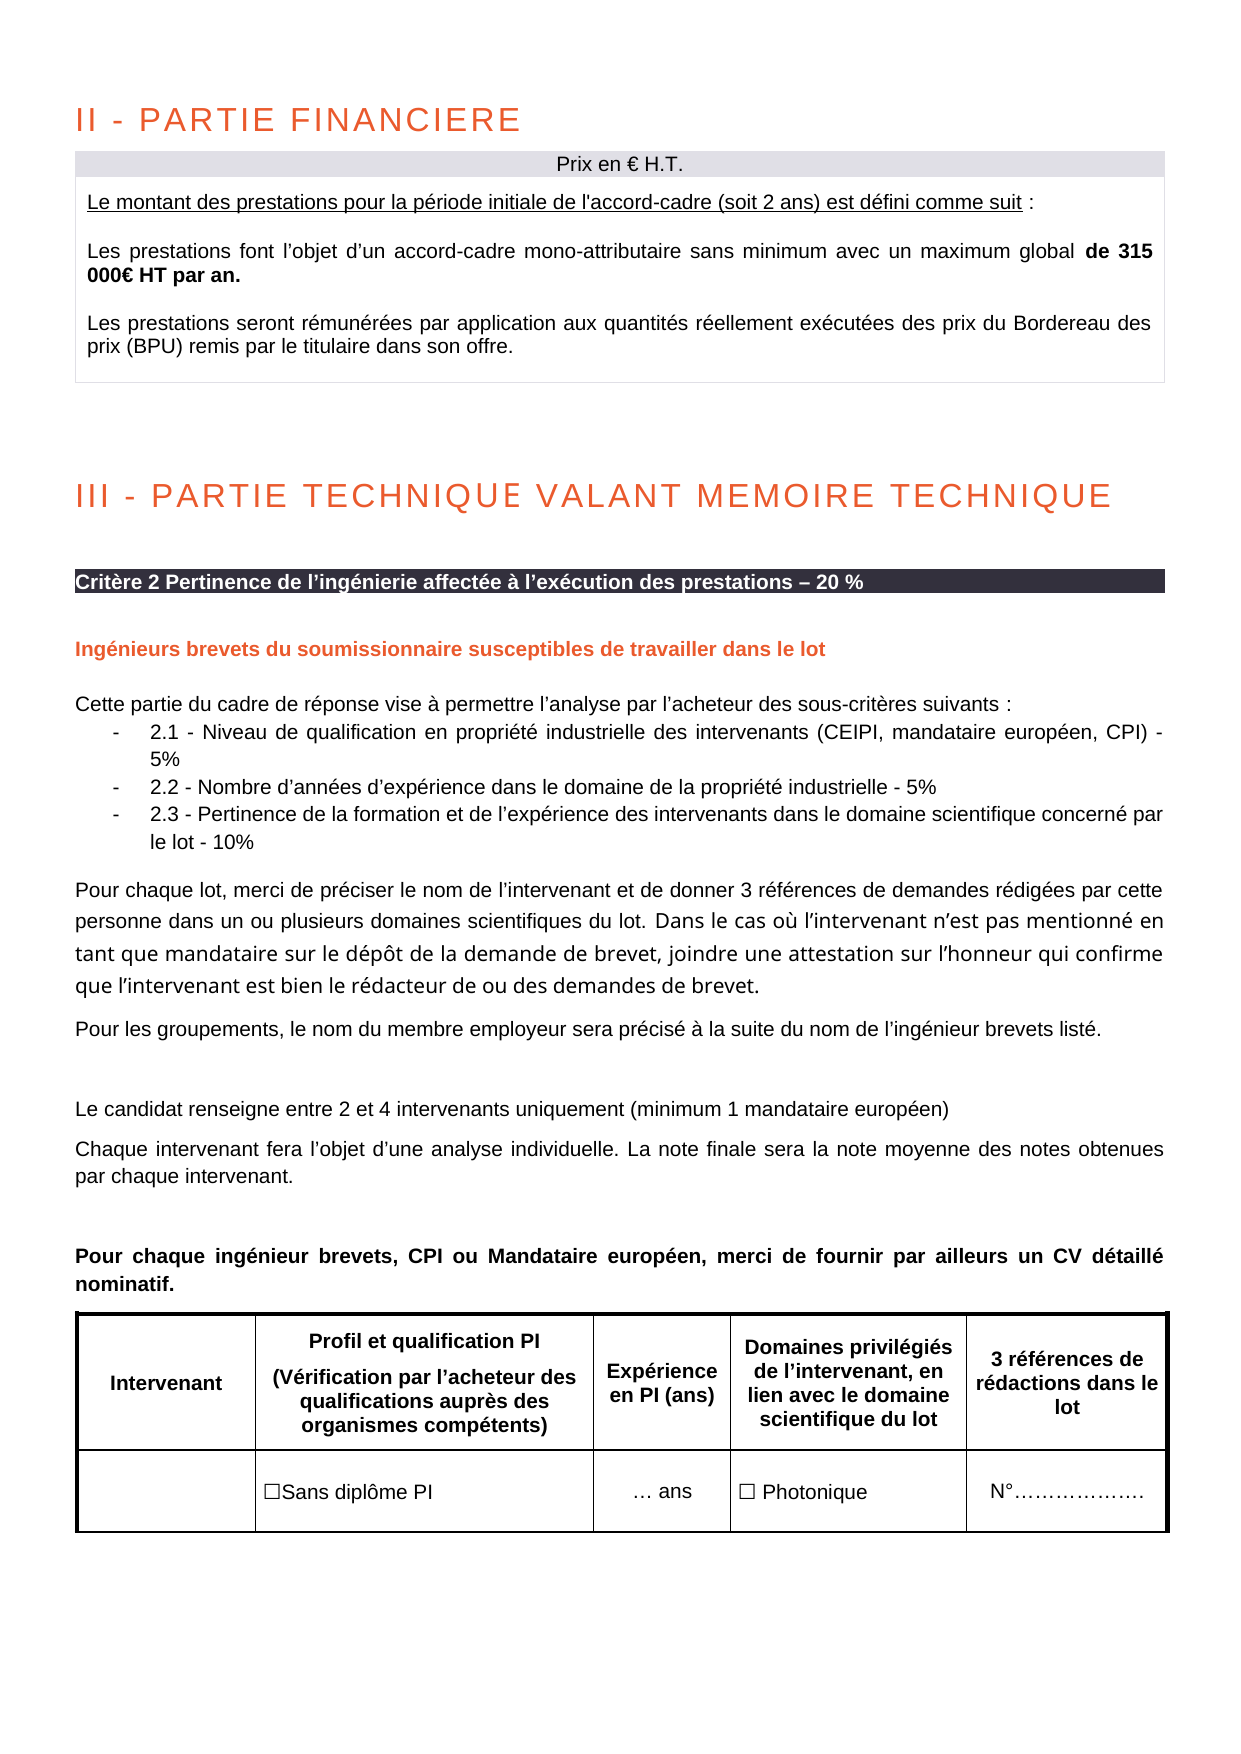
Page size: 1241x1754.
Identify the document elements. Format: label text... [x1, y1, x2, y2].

list Le candidat renseigne entre 2 et 4 intervenants uniquement (minimum 1 mandataire européen) [75, 1096, 1165, 1120]
list Critère 2 Pertinence de l’ingénierie affectée à l’exécution des prestations – 20 % [75, 569, 1165, 593]
subtitle II - PARTIE FINANCIERE [75, 100, 1165, 138]
table_cell … ans [594, 1451, 730, 1531]
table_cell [731, 1451, 966, 1531]
table_header Prix en € H.T. [76, 152, 1164, 176]
list Ingénieurs brevets du soumissionnaire susceptibles de travailler dans le lot [75, 637, 1165, 661]
text Pour les groupements, le nom du membre employeur sera précisé à la suite du nom de l’ingénieur brevets listé. [75, 1016, 1165, 1040]
subtitle III - PARTIE TECHNIQUE VALANT MEMOIRE TECHNIQUE [75, 472, 1165, 517]
table_header Profil et qualification PI (Vérification par l’acheteur des qualifications auprès des organismes compétents) [256, 1316, 593, 1449]
table_cell [79, 1451, 255, 1531]
table_cell Le montant des prestations pour la période initiale de l'accord-cadre (soit 2 ans) est défini comme suit : Les prestations font l’objet d’un accord-cadre mono-attributaire sans minimum avec un maximum global de 315 000€ HT par an. Les prestations seront rémunérées par application aux quantités réellement exécutées des prix du Bordereau des prix (BPU) remis par le titulaire dans son offre. [76, 177, 1164, 382]
list Chaque intervenant fera l’objet d’une analyse individuelle. La note finale sera la note moyenne des notes obtenues par chaque intervenant. [75, 1136, 1165, 1188]
table_cell N°………………. [967, 1451, 1165, 1531]
text Pour chaque lot, merci de préciser le nom de l’intervenant et de donner 3 références de demandes rédigées par cette personne dans un ou plusieurs domaines scientifiques du lot. Dans le cas où l’intervenant n’est pas mentionné en tant que mandataire sur le dépôt de la demande de brevet, joindre une attestation sur l’honneur qui confirme que l’intervenant est bien le rédacteur de ou des demandes de brevet. [75, 878, 1165, 1000]
text Cette partie du cadre de réponse vise à permettre l’analyse par l’acheteur des sous-critères suivants : [75, 692, 1165, 716]
table_header Intervenant [79, 1316, 255, 1449]
table_header 3 références de rédactions dans le lot [967, 1316, 1165, 1449]
list 2.2 - Nombre d’années d’expérience dans le domaine de la propriété industrielle - 5% [112, 774, 1165, 798]
table_header Domaines privilégiés de l’intervenant, en lien avec le domaine scientifique du lot [731, 1316, 966, 1449]
text Pour chaque ingénieur brevets, CPI ou Mandataire européen, merci de fournir par ailleurs un CV détaillé nominatif. [75, 1244, 1165, 1295]
list 2.3 - Pertinence de la formation et de l’expérience des intervenants dans le domaine scientifique concerné par le lot - 10% [112, 802, 1165, 853]
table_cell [256, 1451, 593, 1531]
table_header Expérience en PI (ans) [594, 1316, 730, 1449]
list 2.1 - Niveau de qualification en propriété industrielle des intervenants (CEIPI, mandataire européen, CPI) - 5% [112, 719, 1165, 771]
